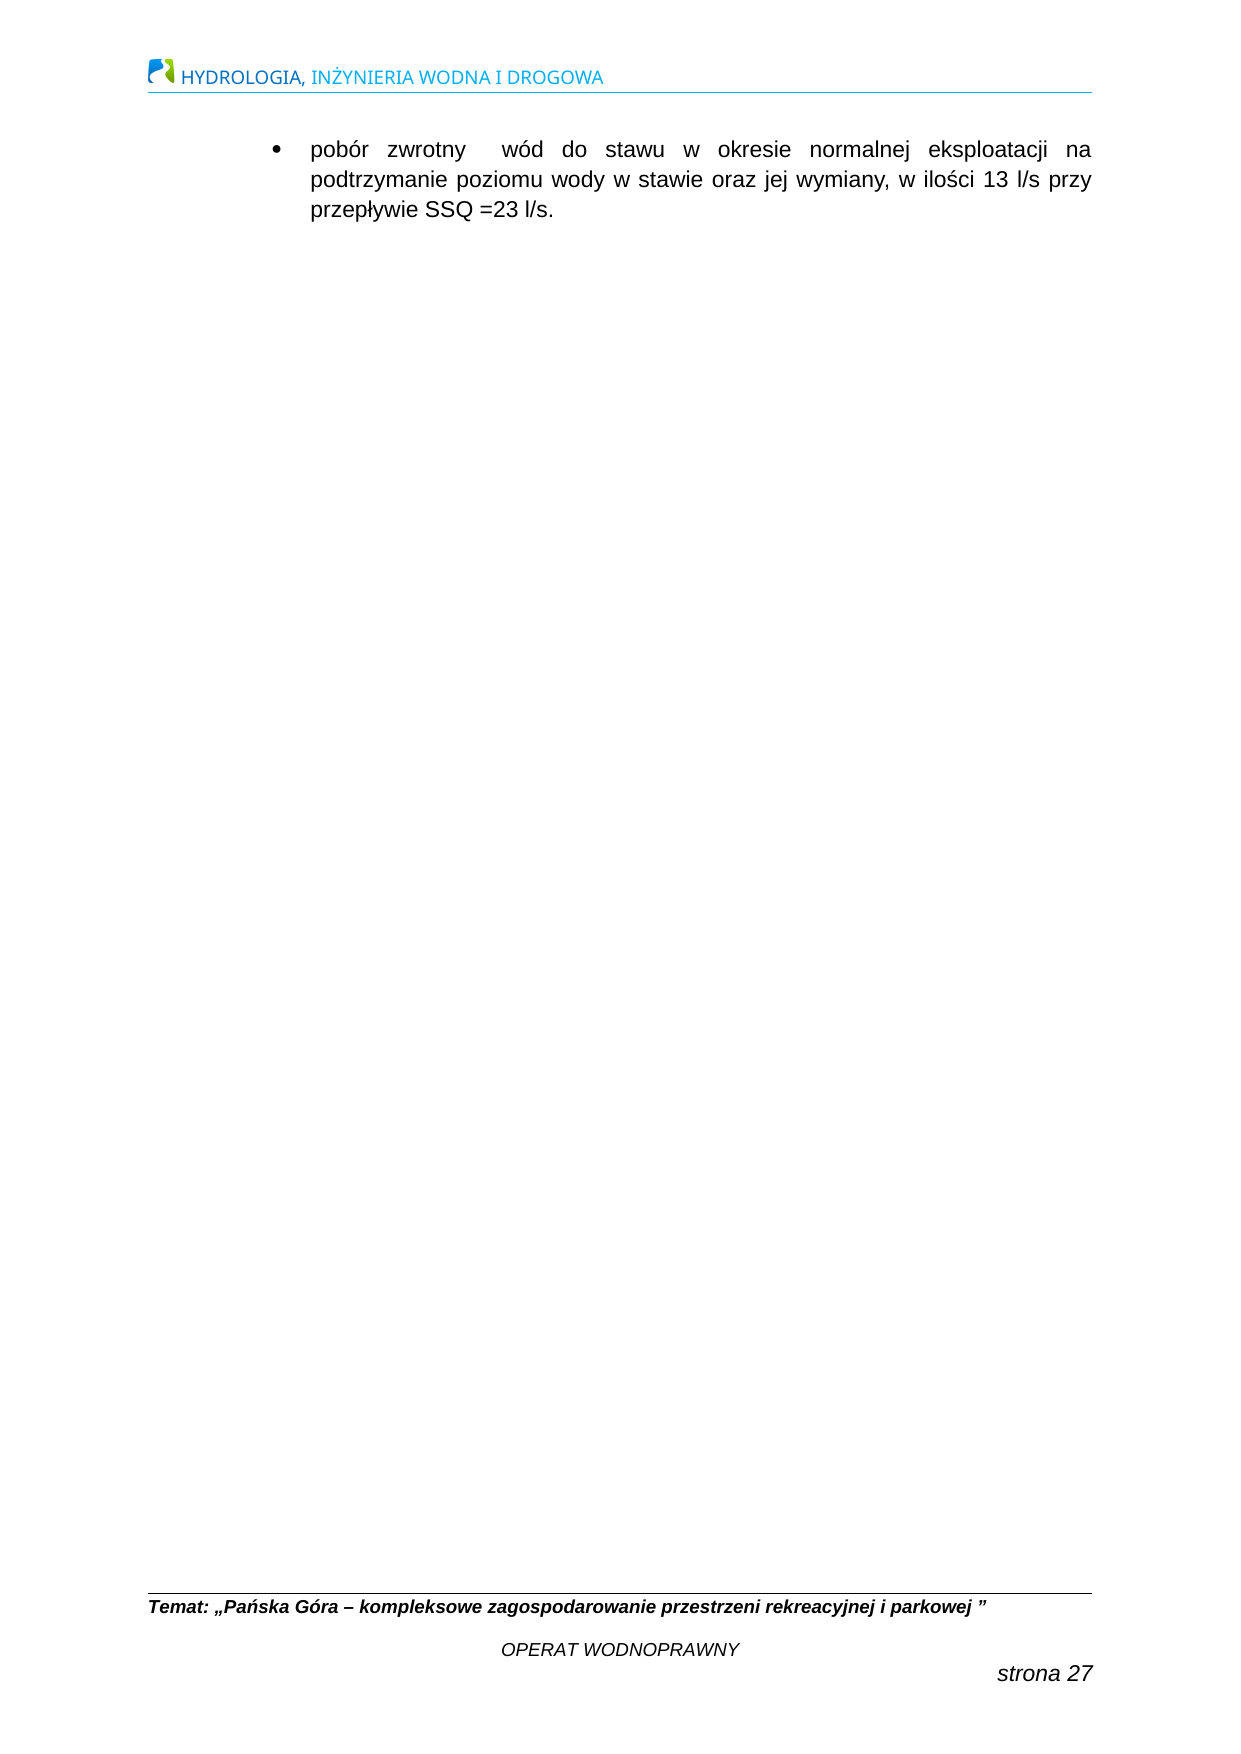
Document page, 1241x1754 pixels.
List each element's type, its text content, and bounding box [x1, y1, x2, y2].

picture [147, 59, 176, 84]
list pobór zwrotny wód do stawu w okresie normalnej eksploatacji na podtrzymanie poziomu wody w stawie oraz jej wymiany, w ilości 13 l/s przy przepływie SSQ =23 l/s. [273, 136, 1092, 222]
